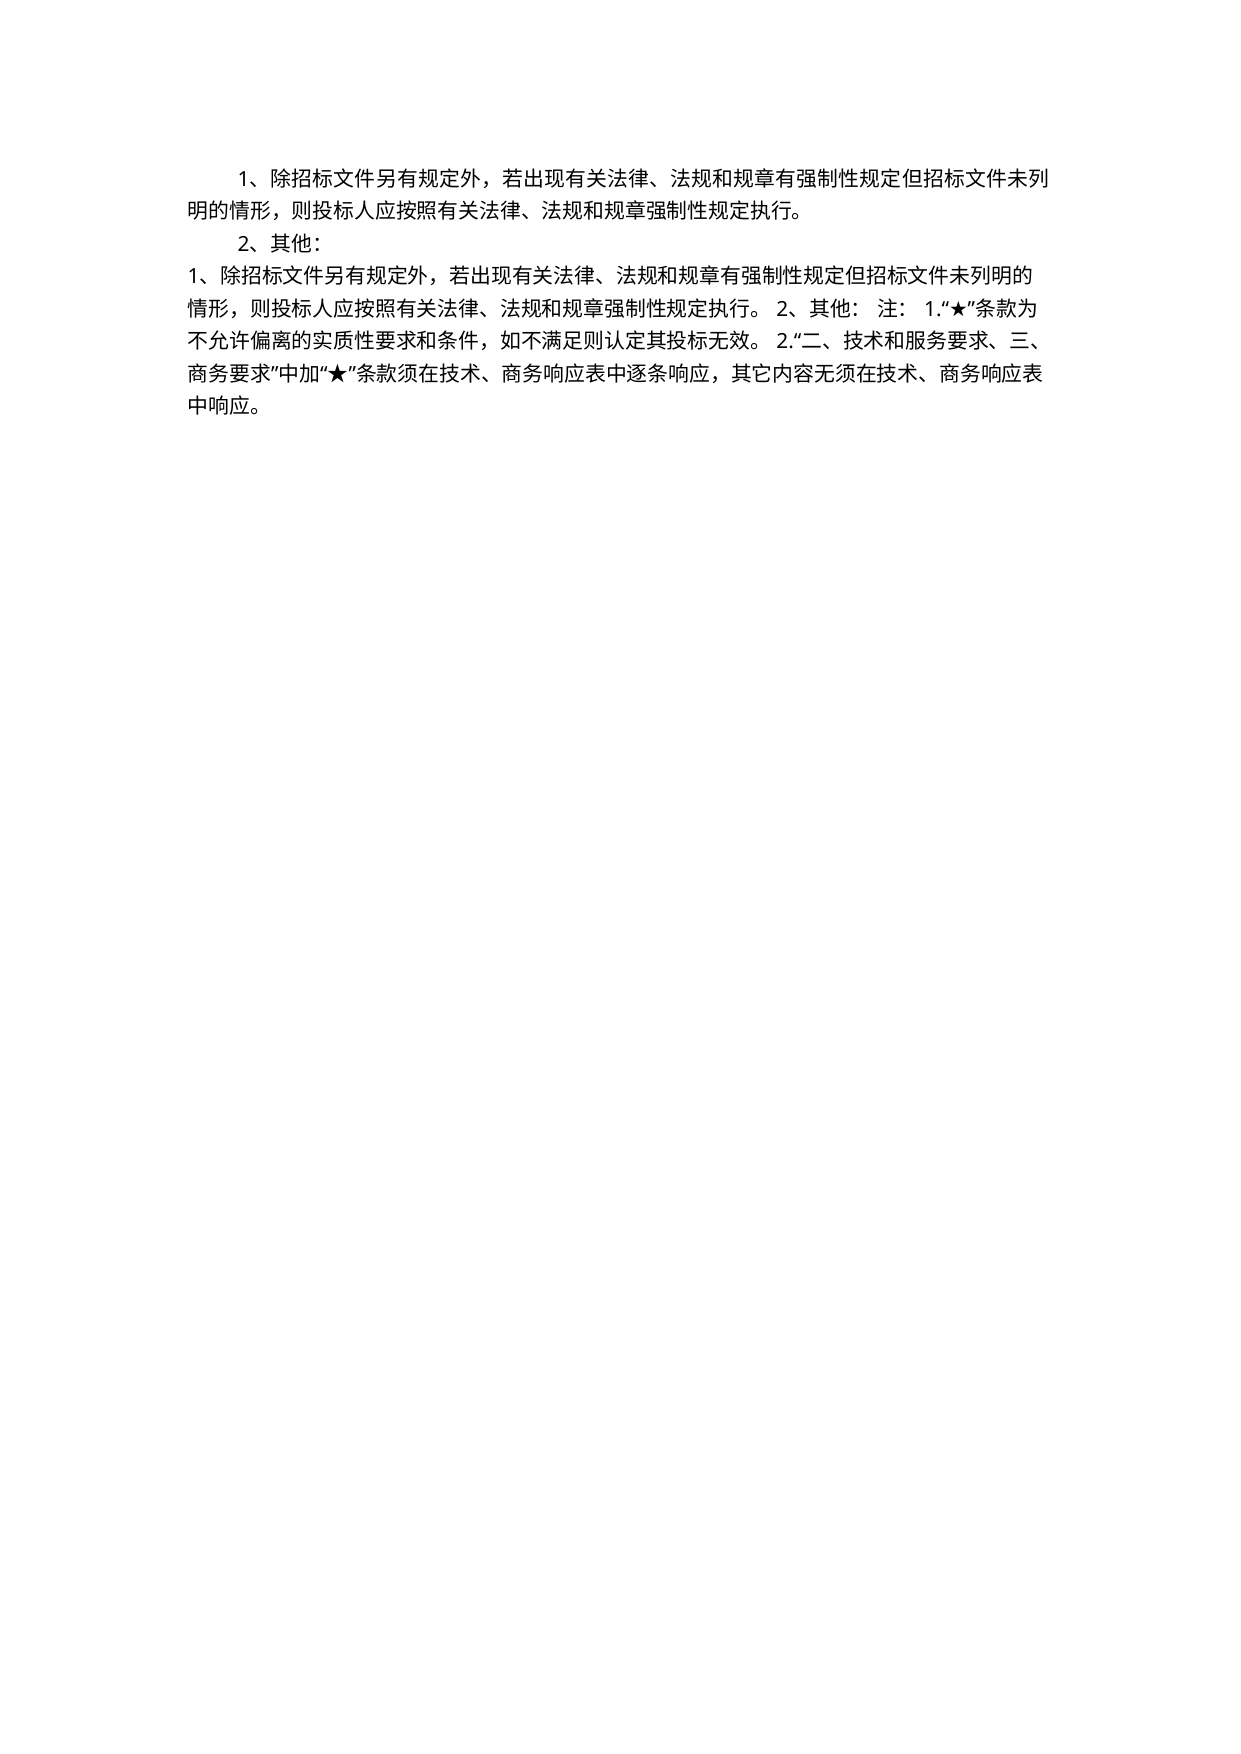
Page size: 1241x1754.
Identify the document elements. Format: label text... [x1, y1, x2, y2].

text 1、除招标文件另有规定外，若出现有关法律、法规和规章有强制性规定但招标文件未列明的情形，则投标人应按照有关法律、法规和规章强制性规定执行。 2、其他： 注： 1.“★”条款为不允许偏离的实质性要求和条件，如不满足则认定其投标无效。 2.“二、技术和服务要求、三、商务要求”中加“★”条款须在技术、商务响应表中逐条响应，其它内容无须在技术、商务响应表中响应。 [187, 259, 1053, 422]
text 2、其他： [187, 227, 1053, 259]
text 1、除招标文件另有规定外，若出现有关法律、法规和规章有强制性规定但招标文件未列明的情形，则投标人应按照有关法律、法规和规章强制性规定执行。 [187, 162, 1053, 227]
